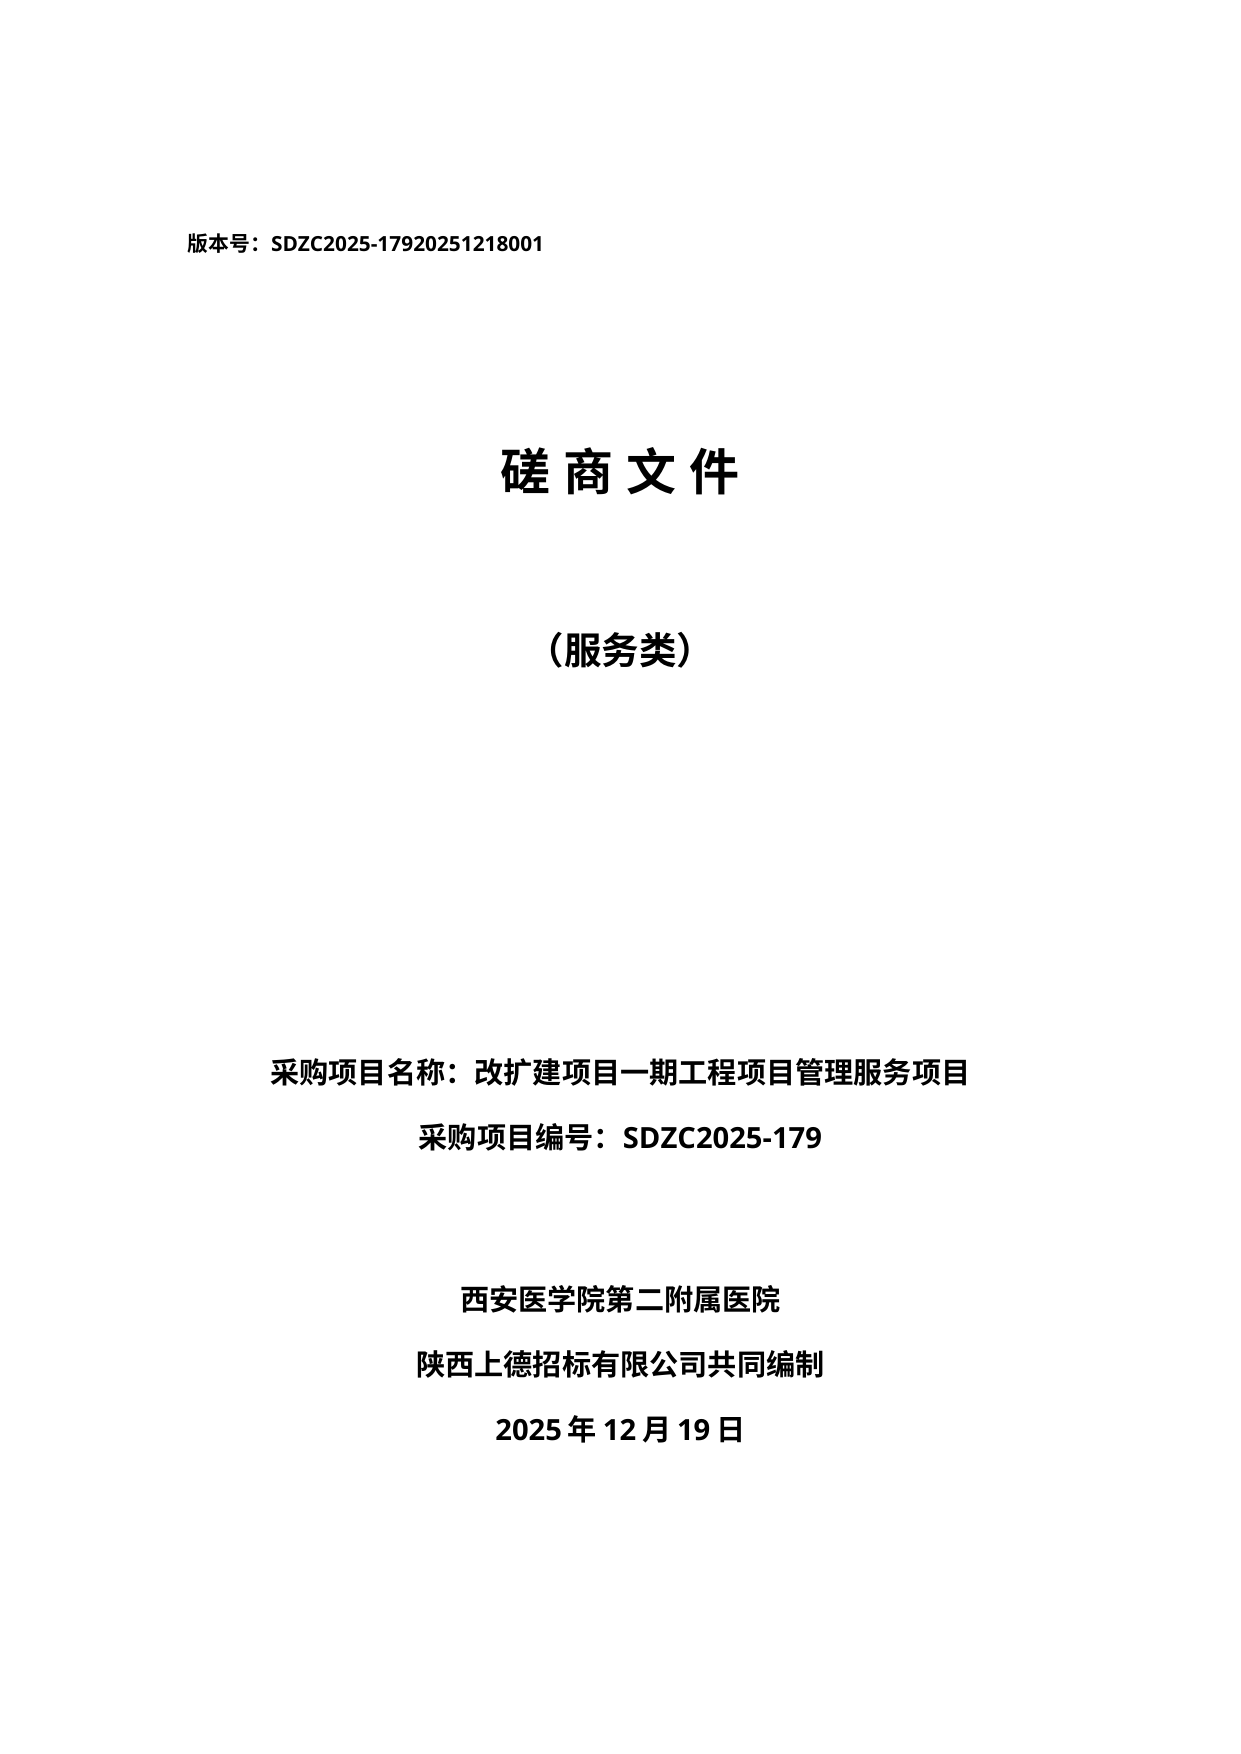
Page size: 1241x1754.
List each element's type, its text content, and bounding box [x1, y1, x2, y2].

text 2025年12月19日 [187, 1397, 1053, 1462]
text 磋 商 文 件 [187, 422, 1053, 617]
text 版本号：SDZC2025-17920251218001 [187, 227, 1053, 422]
text 采购项目编号：SDZC2025-179 [187, 1104, 1053, 1267]
text 陕西上德招标有限公司共同编制 [187, 1332, 1053, 1397]
text （服务类） [187, 617, 1053, 1039]
text 采购项目名称：改扩建项目一期工程项目管理服务项目 [187, 1039, 1053, 1104]
text 西安医学院第二附属医院 [187, 1267, 1053, 1332]
